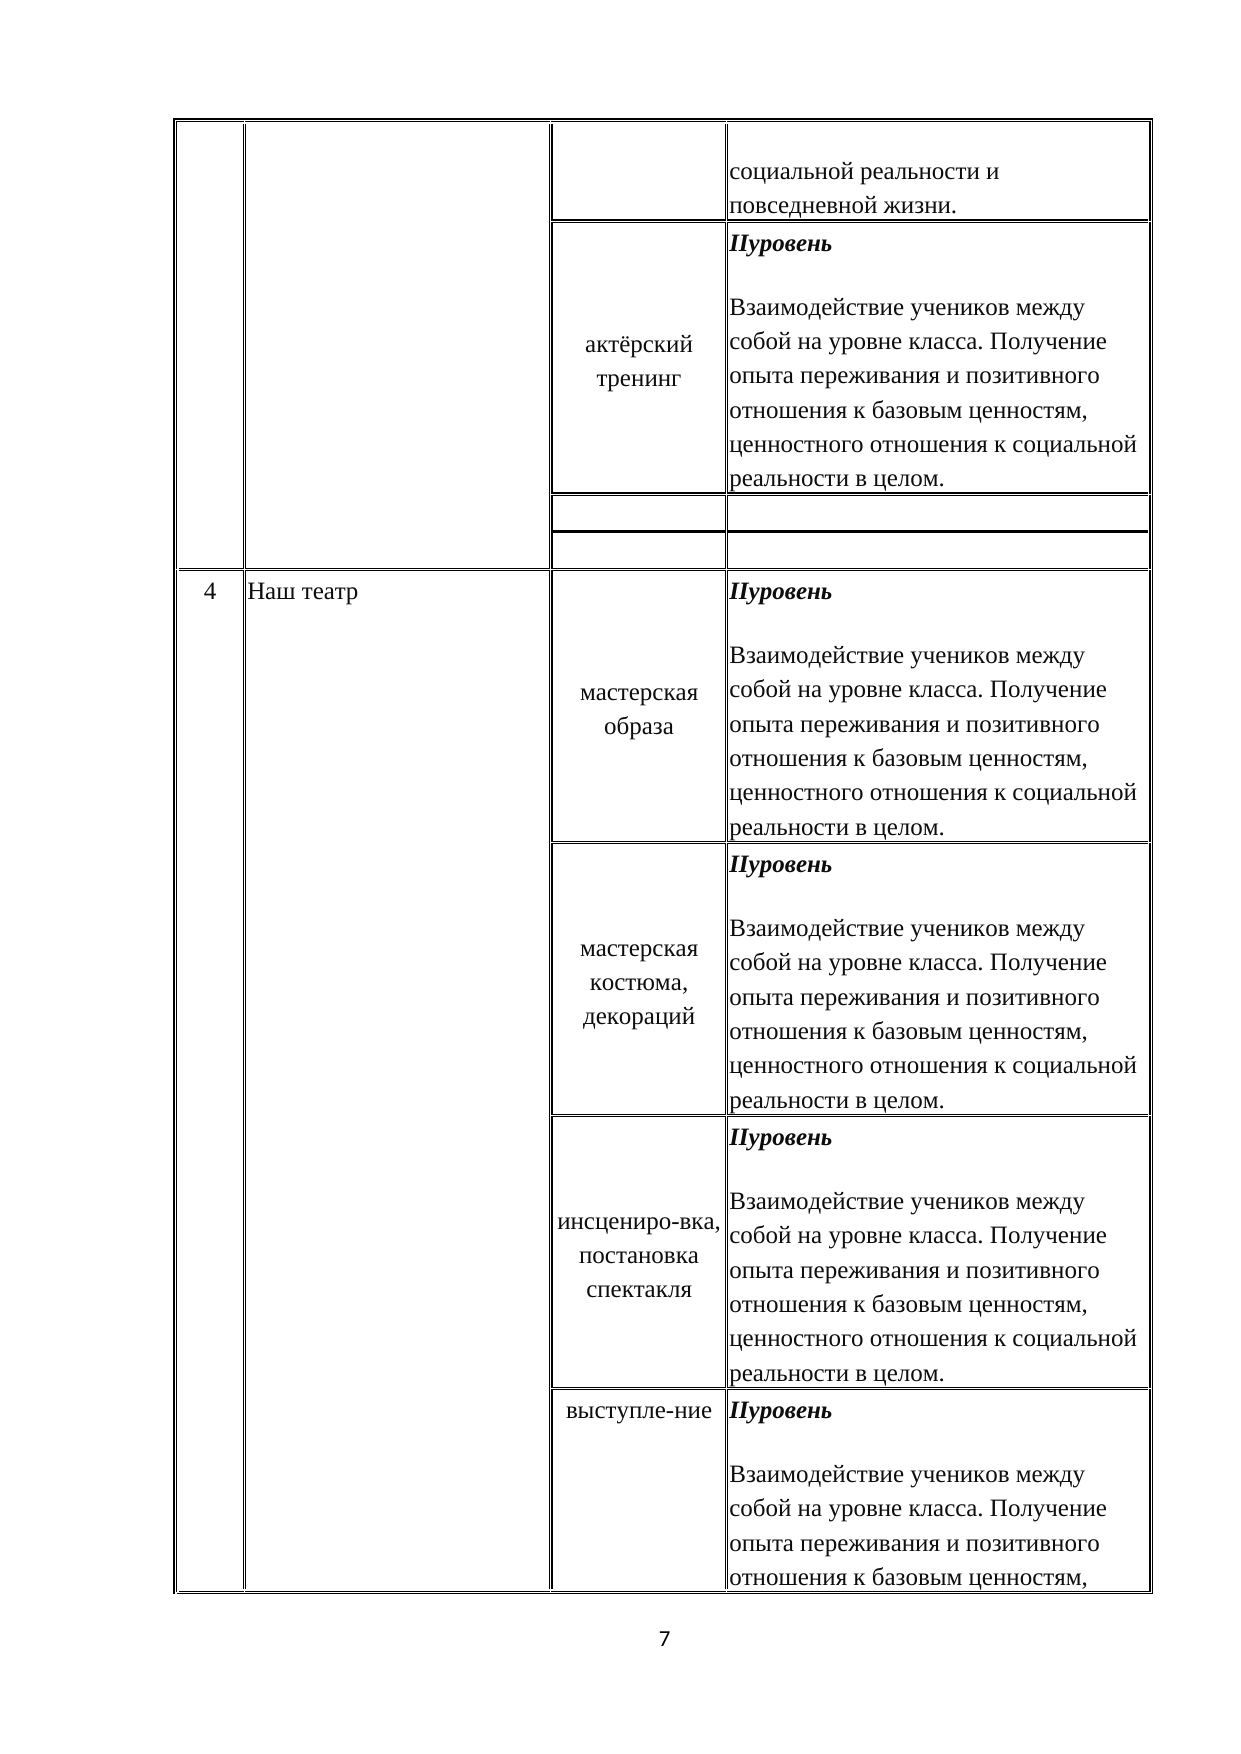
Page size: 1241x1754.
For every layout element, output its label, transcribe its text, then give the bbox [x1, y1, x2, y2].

table_cell актёрский тренинг [553, 223, 725, 492]
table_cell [727, 122, 1149, 219]
table_cell [728, 492, 1150, 530]
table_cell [245, 120, 551, 567]
table_cell 4 [177, 568, 245, 1591]
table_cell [727, 1387, 1151, 1591]
table_cell мастерская костюма, декораций [553, 844, 725, 1113]
table_cell мастерская образа [553, 571, 725, 841]
table_cell Наш театр [245, 568, 551, 1591]
table_cell [553, 533, 725, 567]
table_cell [553, 496, 725, 530]
table_cell 3 [177, 122, 245, 567]
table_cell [551, 122, 727, 219]
table_cell инсцениро-вка, постановка спектакля [553, 1117, 725, 1387]
table_cell выступле-ние [551, 1390, 727, 1591]
table_cell [728, 530, 1149, 567]
